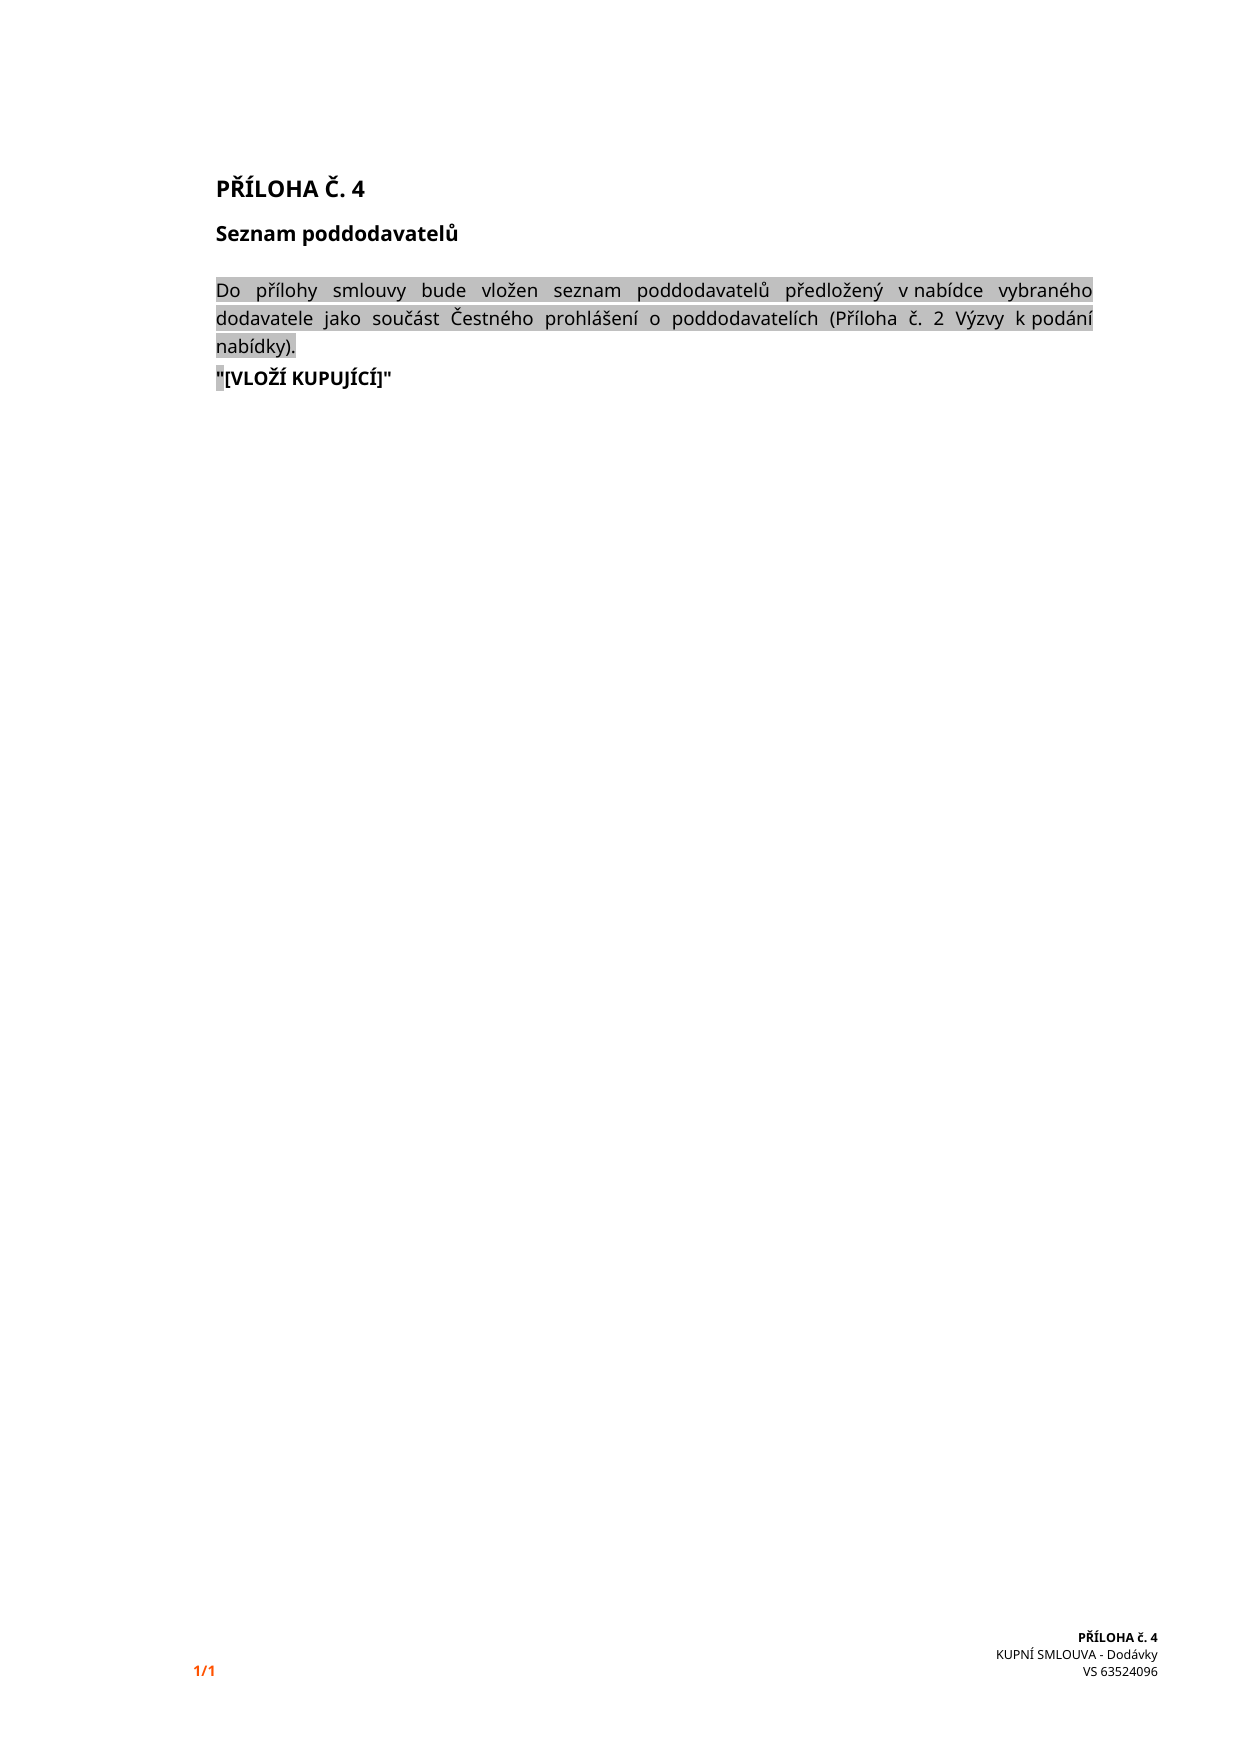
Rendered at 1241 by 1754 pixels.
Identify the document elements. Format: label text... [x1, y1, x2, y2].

text Příloha č. 4 [216, 172, 1093, 204]
text Do přílohy smlouvy bude vložen seznam poddodavatelů předložený v nabídce vybraného dodavatele jako součást Čestného prohlášení o poddodavatelích (Příloha č. 2 Výzvy k podání nabídky). [216, 331, 1093, 358]
text Seznam poddodavatelů [216, 219, 1093, 248]
